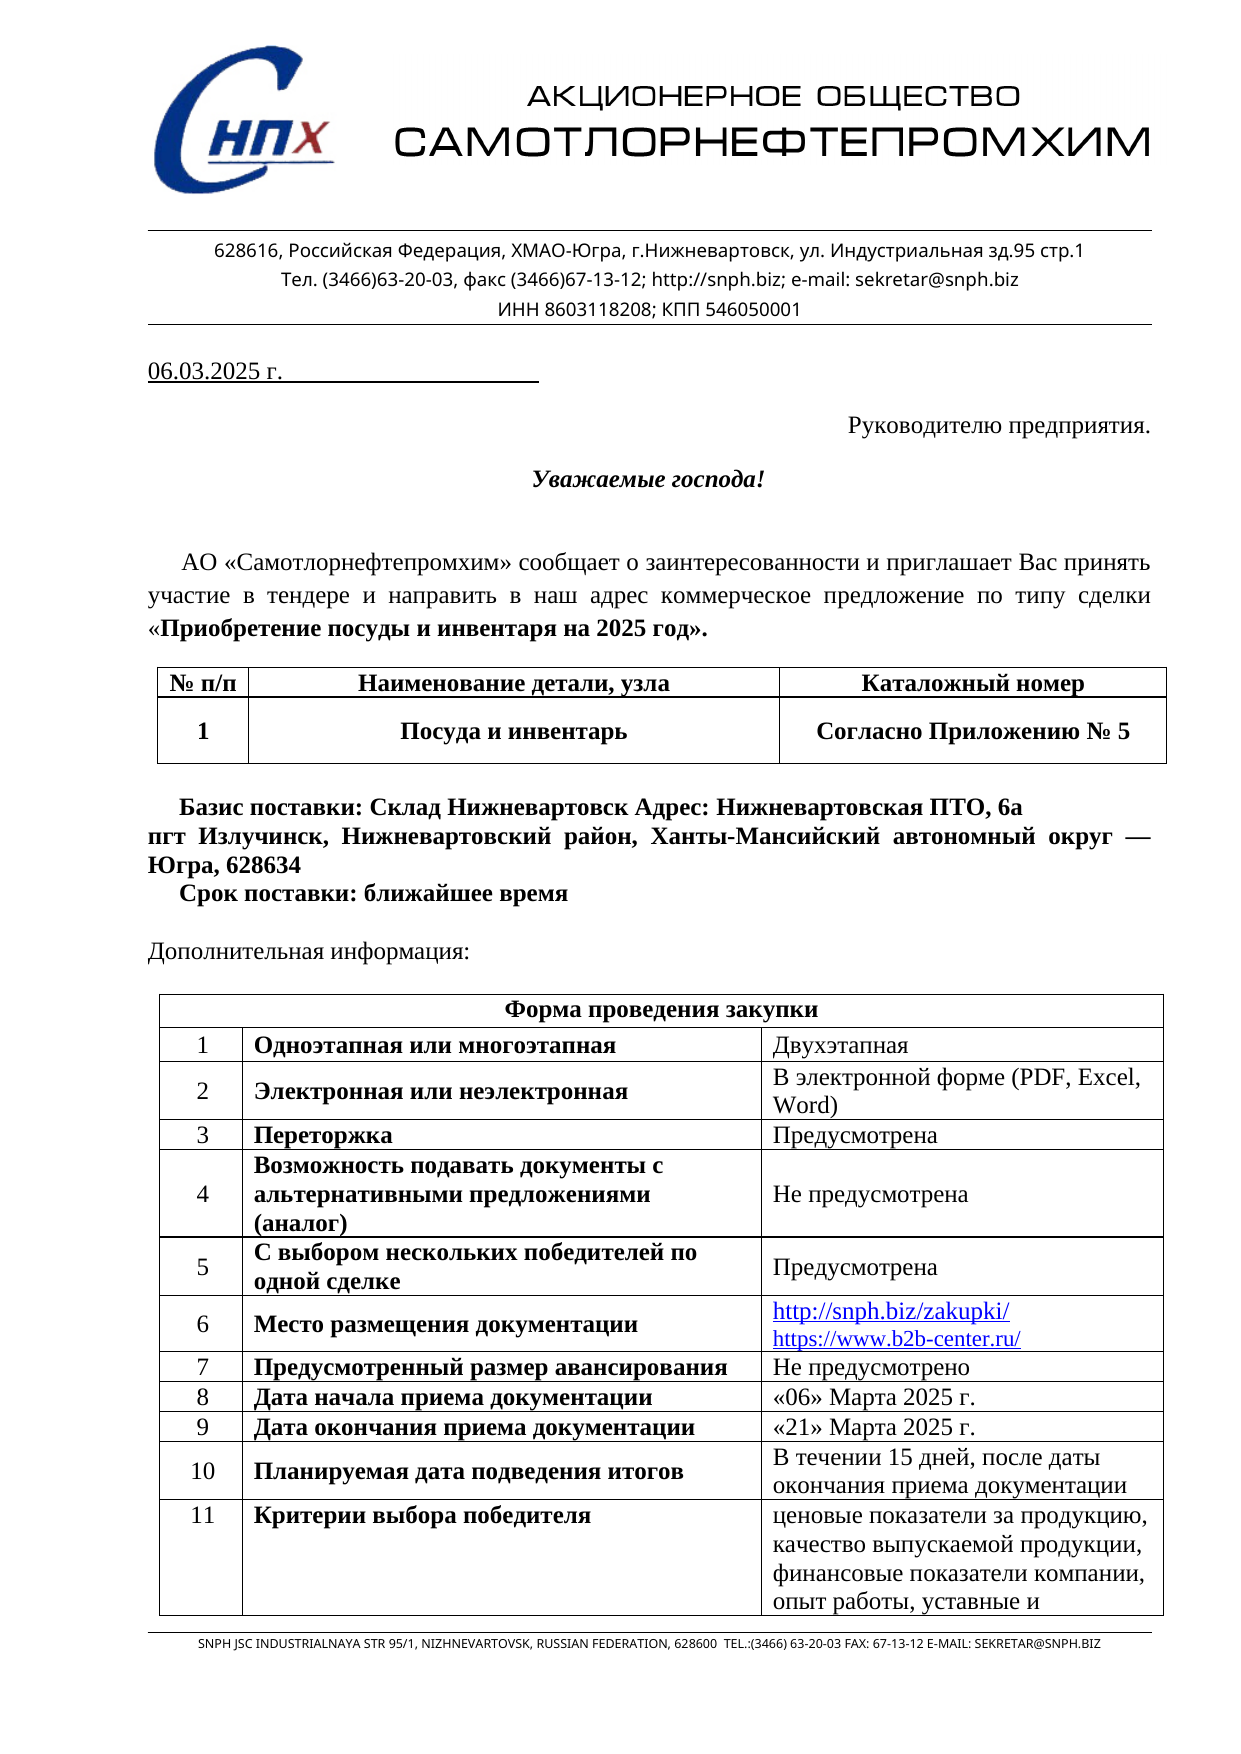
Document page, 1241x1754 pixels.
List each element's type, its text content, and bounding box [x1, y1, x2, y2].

table_cell Предусмотрена [762, 1120, 1163, 1149]
table_cell С выбором нескольких победителей по одной сделке [243, 1238, 761, 1295]
table_header Наименование детали, узла [249, 668, 779, 696]
table_cell Место размещения документации [243, 1296, 761, 1351]
text 06.03.2025 г. [148, 356, 1152, 385]
table_cell В течении 15 дней, после даты окончания приема документации [762, 1442, 1163, 1499]
table_cell Посуда и инвентарь [249, 698, 779, 763]
table_cell Не предусмотрено [762, 1352, 1163, 1381]
table_cell Предусмотрена [762, 1238, 1163, 1295]
table_cell 8 [160, 1382, 242, 1411]
table_cell http://snph.biz/zakupki/ https://www.b2b-center.ru/ [762, 1296, 1163, 1351]
table_cell Планируемая дата подведения итогов [243, 1442, 761, 1499]
table_header Каталожный номер [780, 668, 1166, 696]
table_header № п/п [158, 668, 248, 696]
picture [387, 54, 1167, 165]
table_cell Электронная или неэлектронная [243, 1062, 761, 1119]
table_cell 3 [160, 1120, 242, 1149]
text Руководителю предприятия. [148, 410, 1152, 439]
table_cell Не предусмотрена [762, 1150, 1163, 1236]
picture [152, 45, 337, 196]
table_cell 2 [160, 1062, 242, 1119]
table_cell Одноэтапная или многоэтапная [243, 1028, 761, 1061]
text Базис поставки: Склад Нижневартовск Адрес: ​Нижневартовская ПТО, 6а​ [148, 792, 1152, 821]
text Срок поставки: ближайшее время [148, 878, 1152, 907]
table_cell Предусмотренный размер авансирования [243, 1352, 761, 1381]
text Дополнительная информация: [148, 936, 1152, 965]
table_cell 1 [160, 1028, 242, 1061]
table_cell Двухэтапная [762, 1028, 1163, 1061]
table_cell 1 [158, 698, 248, 763]
table_cell 11 [160, 1500, 242, 1615]
table_cell «21» Марта 2025 г. [762, 1412, 1163, 1441]
table_cell «06» Марта 2025 г. [762, 1382, 1163, 1411]
table_cell Критерии выбора победителя [243, 1500, 761, 1615]
text пгт Излучинск, Нижневартовский район, Ханты-Мансийский автономный округ — Югра, 628634 [148, 821, 1152, 878]
table_header Форма проведения закупки [160, 995, 1163, 1027]
table_cell Согласно Приложению № 5 [780, 698, 1166, 763]
table_cell Переторжка [243, 1120, 761, 1149]
table_cell 10 [160, 1442, 242, 1499]
table_cell 4 [160, 1150, 242, 1236]
table_cell Возможность подавать документы с альтернативными предложениями (аналог) [243, 1150, 761, 1236]
table_cell Дата окончания приема документации [243, 1412, 761, 1441]
table_cell В электронной форме (PDF, Excel, Word) [762, 1062, 1163, 1119]
table_cell 7 [160, 1352, 242, 1381]
table_cell 9 [160, 1412, 242, 1441]
table_cell 6 [160, 1296, 242, 1351]
table_cell Дата начала приема документации [243, 1382, 761, 1411]
text Уважаемые господа! [148, 464, 1152, 493]
table_cell 5 [160, 1238, 242, 1295]
text АО «Самотлорнефтепромхим» сообщает о заинтересованности и приглашает Вас принять участие в тендере и направить в наш адрес коммерческое предложение по типу сделки «Приобретение посуды и инвентаря на 2025 год». [148, 547, 1152, 642]
